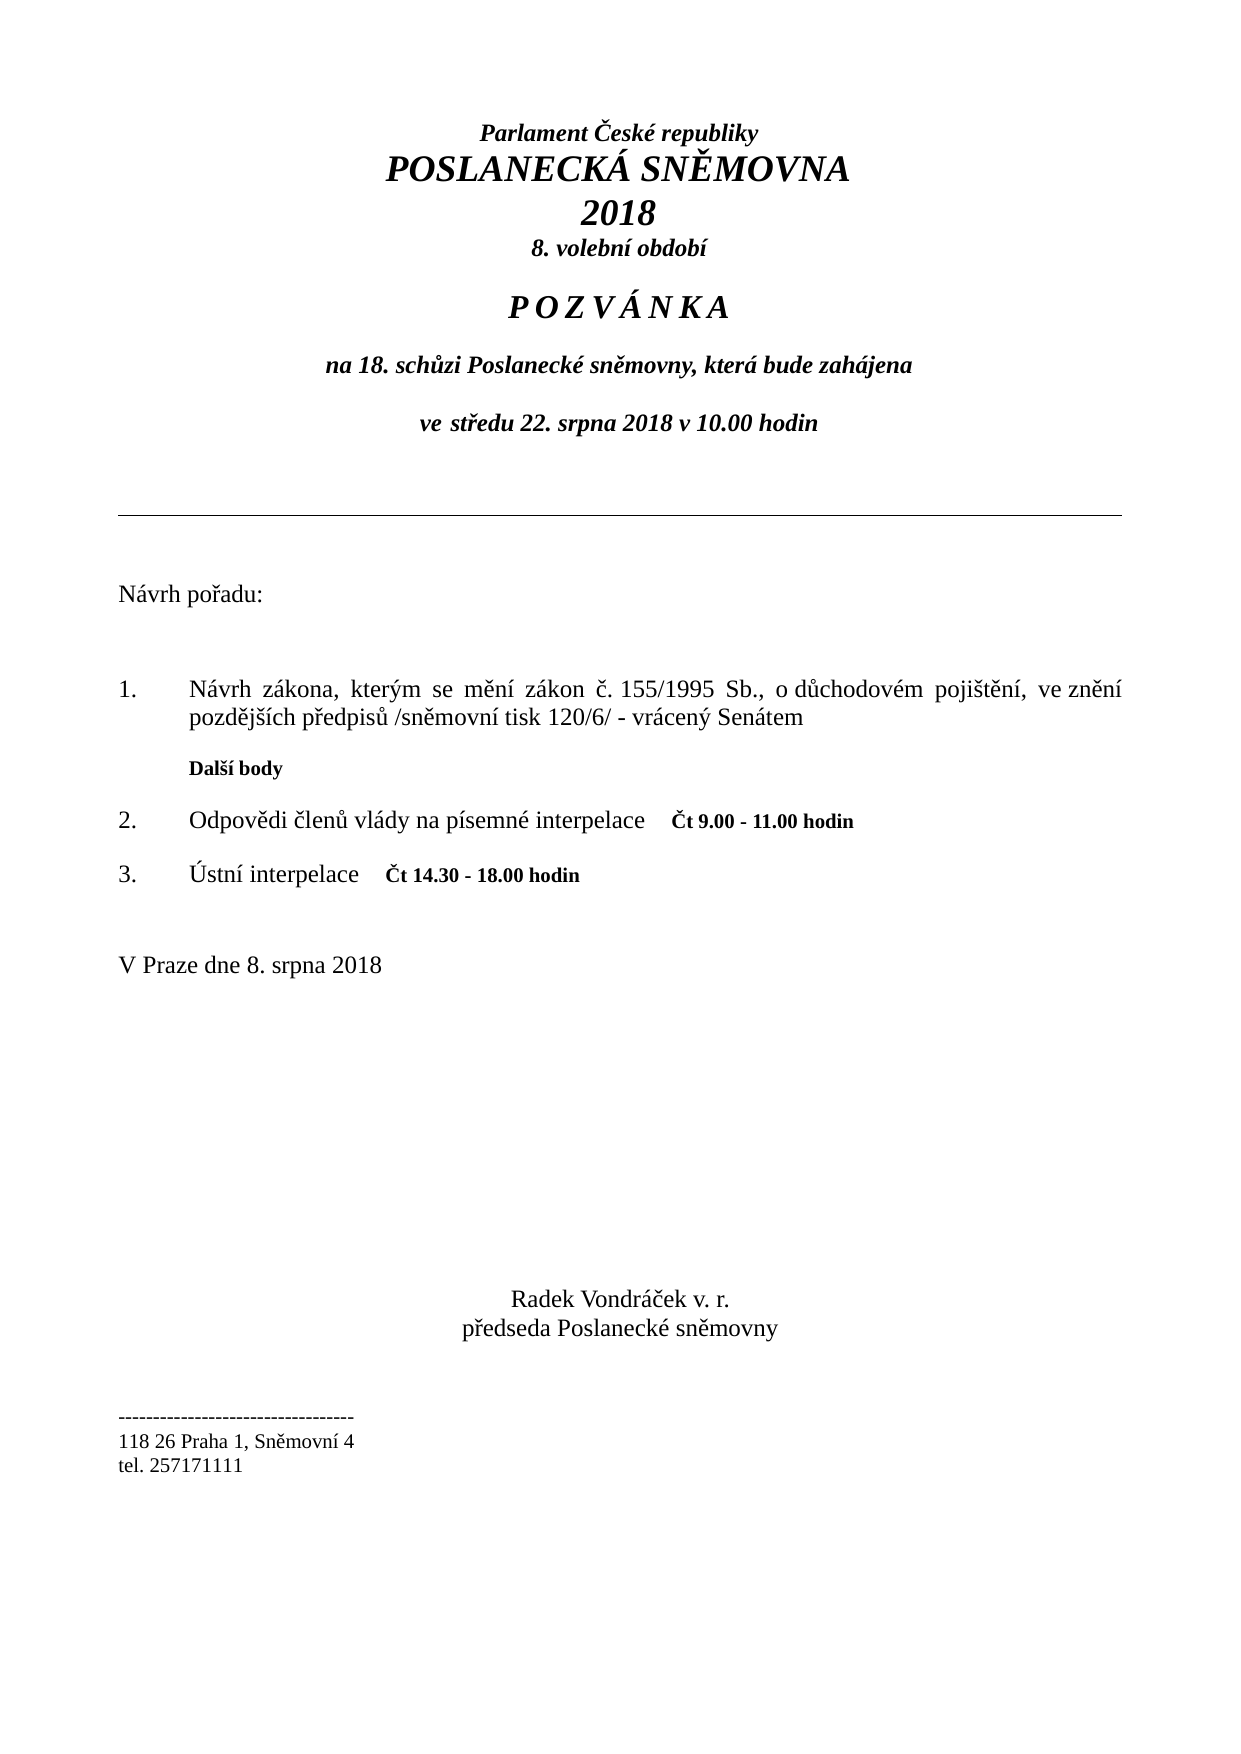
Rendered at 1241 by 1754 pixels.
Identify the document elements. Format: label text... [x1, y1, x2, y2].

text Návrh pořadu: [118, 579, 1122, 607]
text Parlament České republiky [118, 118, 1122, 147]
text Další body [188, 756, 1122, 780]
text 1. Návrh zákona, kterým se mění zákon č. 155/1995 Sb., o důchodovém pojištění, ve znění pozdějších předpisů /sněmovní tisk 120/6/ - vrácený Senátem [118, 674, 1122, 731]
text tel. 257171111 [118, 1453, 1122, 1477]
text předseda Poslanecké sněmovny [118, 1313, 1122, 1342]
text Radek Vondráček v. r. [118, 1284, 1122, 1313]
text na 18. schůzi Poslanecké sněmovny, která bude zahájena [118, 350, 1122, 379]
text V Praze dne 8. srpna 2018 [118, 950, 1122, 979]
text ve středu 22. srpna 2018 v 10.00 hodin [118, 408, 1122, 436]
text 2. Odpovědi členů vlády na písemné interpelace Čt 9.00 - 11.00 hodin [118, 805, 1122, 834]
text 2018 [118, 190, 1122, 233]
text ---------------------------------- [118, 1404, 1122, 1428]
text 3. Ústní interpelace Čt 14.30 - 18.00 hodin [118, 859, 1122, 888]
text 8. volební období [118, 233, 1122, 262]
text POSLANECKÁ SNĚMOVNA [118, 147, 1122, 190]
text POZVÁNKA [118, 287, 1122, 325]
text 118 26 Praha 1, Sněmovní 4 [118, 1428, 1122, 1453]
